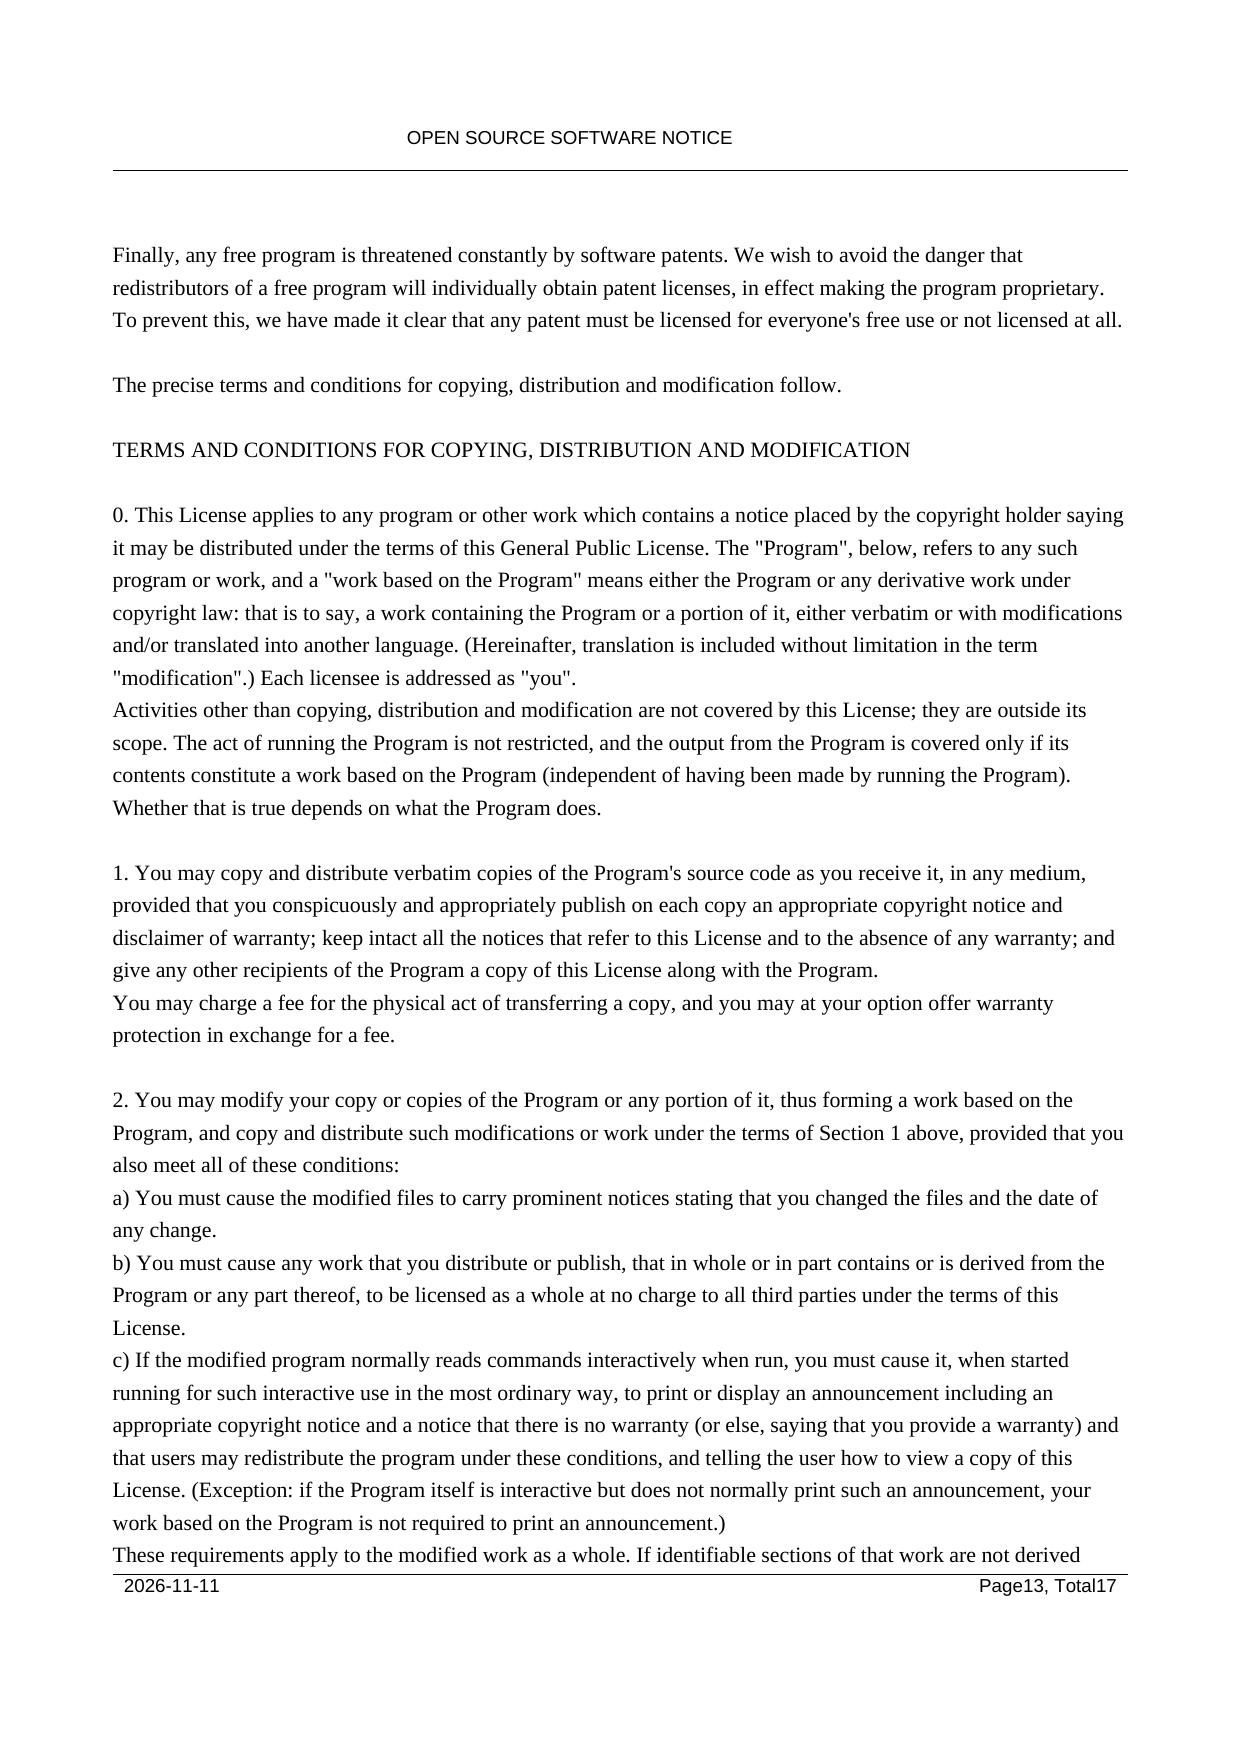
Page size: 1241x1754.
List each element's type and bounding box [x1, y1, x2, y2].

text [112, 206, 1128, 1571]
